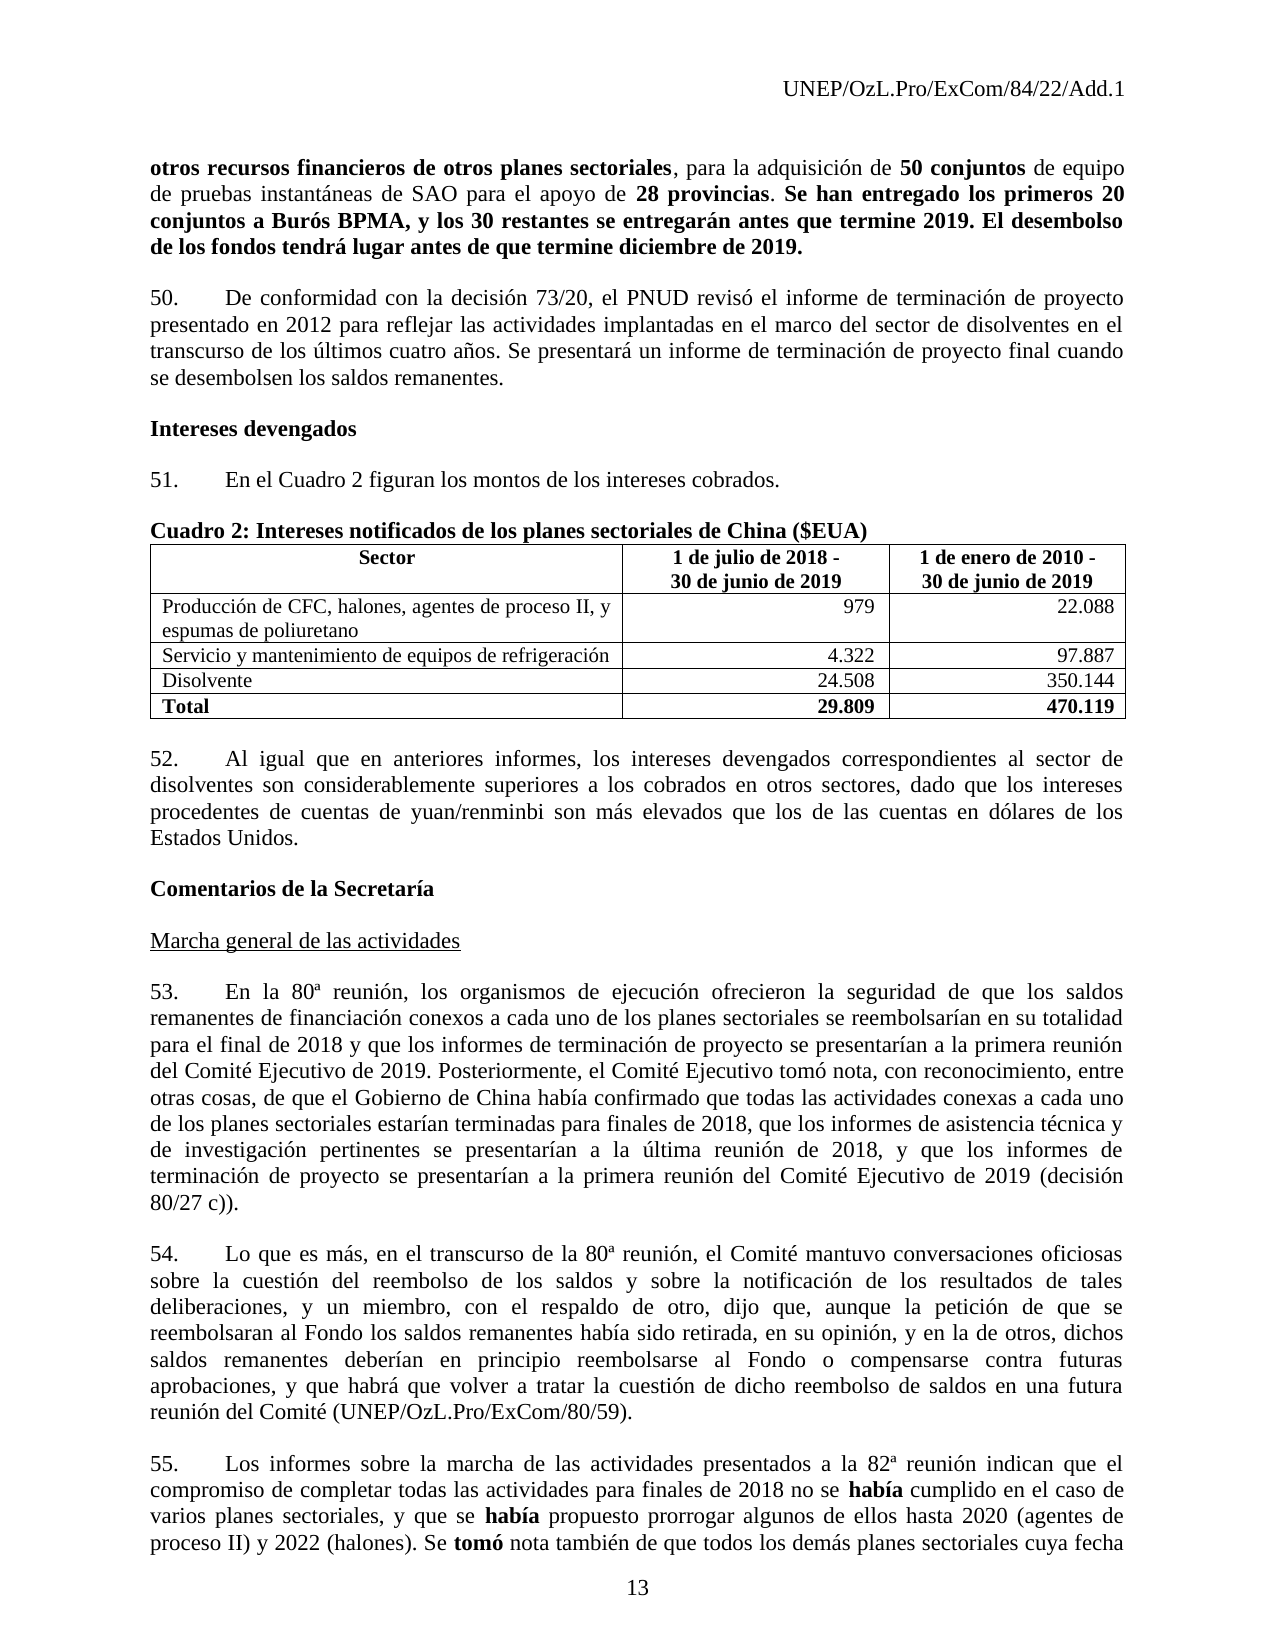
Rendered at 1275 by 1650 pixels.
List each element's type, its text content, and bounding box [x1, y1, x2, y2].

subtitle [150, 1450, 1125, 1555]
text Comentarios de la Secretaría [150, 875, 1125, 902]
text Intereses devengados [150, 415, 1125, 441]
table_cell Servicio y mantenimiento de equipos de refrigeración [151, 643, 622, 667]
subtitle En el Cuadro 2 figuran los montos de los intereses cobrados. [150, 466, 1125, 493]
table_cell 97.887 [890, 643, 1125, 667]
subtitle Al igual que en anteriores informes, los intereses devengados correspondientes al sector de disolventes son considerablemente superiores a los cobrados en otros sectores, dado que los intereses procedentes de cuentas de yuan/renminbi son más elevados que los de las cuentas en dólares de los Estados Unidos. [150, 745, 1125, 850]
table_cell 350.144 [890, 669, 1125, 692]
table_header Sector [151, 545, 622, 593]
table_cell Disolvente [151, 669, 622, 692]
text Cuadro 2: Intereses notificados de los planes sectoriales de China ($EUA) [150, 518, 1125, 544]
table_cell 29.809 [623, 694, 889, 718]
table_cell 979 [623, 594, 889, 642]
table_cell 24.508 [623, 669, 889, 692]
text Marcha general de las actividades [150, 927, 1125, 953]
table_cell Producción de CFC, halones, agentes de proceso II, y espumas de poliuretano [151, 594, 622, 642]
table_cell 470.119 [890, 694, 1125, 718]
subtitle Lo que es más, en el transcurso de la 80ª reunión, el Comité mantuvo conversaciones oficiosas sobre la cuestión del reembolso de los saldos y sobre la notificación de los resultados de tales deliberaciones, y un miembro, con el respaldo de otro, dijo que, aunque la petición de que se reembolsaran al Fondo los saldos remanentes había sido retirada, en su opinión, y en la de otros, dichos saldos remanentes deberían en principio reembolsarse al Fondo o compensarse contra futuras aprobaciones, y que habrá que volver a tratar la cuestión de dicho reembolso de saldos en una futura reunión del Comité (UNEP/OzL.Pro/ExCom/80/59). [150, 1240, 1125, 1425]
subtitle De conformidad con la decisión 73/20, el PNUD revisó el informe de terminación de proyecto presentado en 2012 para reflejar las actividades implantadas en el marco del sector de disolventes en el transcurso de los últimos cuatro años. Se presentará un informe de terminación de proyecto final cuando se desembolsen los saldos remanentes. [150, 284, 1125, 390]
table_header 1 de julio de 2018 - 30 de junio de 2019 [623, 545, 889, 593]
table_header 1 de enero de 2010 - 30 de junio de 2019 [890, 545, 1125, 593]
table_cell 4.322 [623, 643, 889, 667]
subtitle En la 80ª reunión, los organismos de ejecución ofrecieron la seguridad de que los saldos remanentes de financiación conexos a cada uno de los planes sectoriales se reembolsarían en su totalidad para el final de 2018 y que los informes de terminación de proyecto se presentarían a la primera reunión del Comité Ejecutivo de 2019. Posteriormente, el Comité Ejecutivo tomó nota, con reconocimiento, entre otras cosas, de que el Gobierno de China había confirmado que todas las actividades conexas a cada uno de los planes sectoriales estarían terminadas para finales de 2018, que los informes de asistencia técnica y de investigación pertinentes se presentarían a la última reunión de 2018, y que los informes de terminación de proyecto se presentarían a la primera reunión del Comité Ejecutivo de 2019 (decisión 80/27 c)). [150, 978, 1125, 1215]
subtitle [150, 154, 1125, 259]
table_cell Total [151, 694, 622, 718]
table_cell 22.088 [890, 594, 1125, 642]
